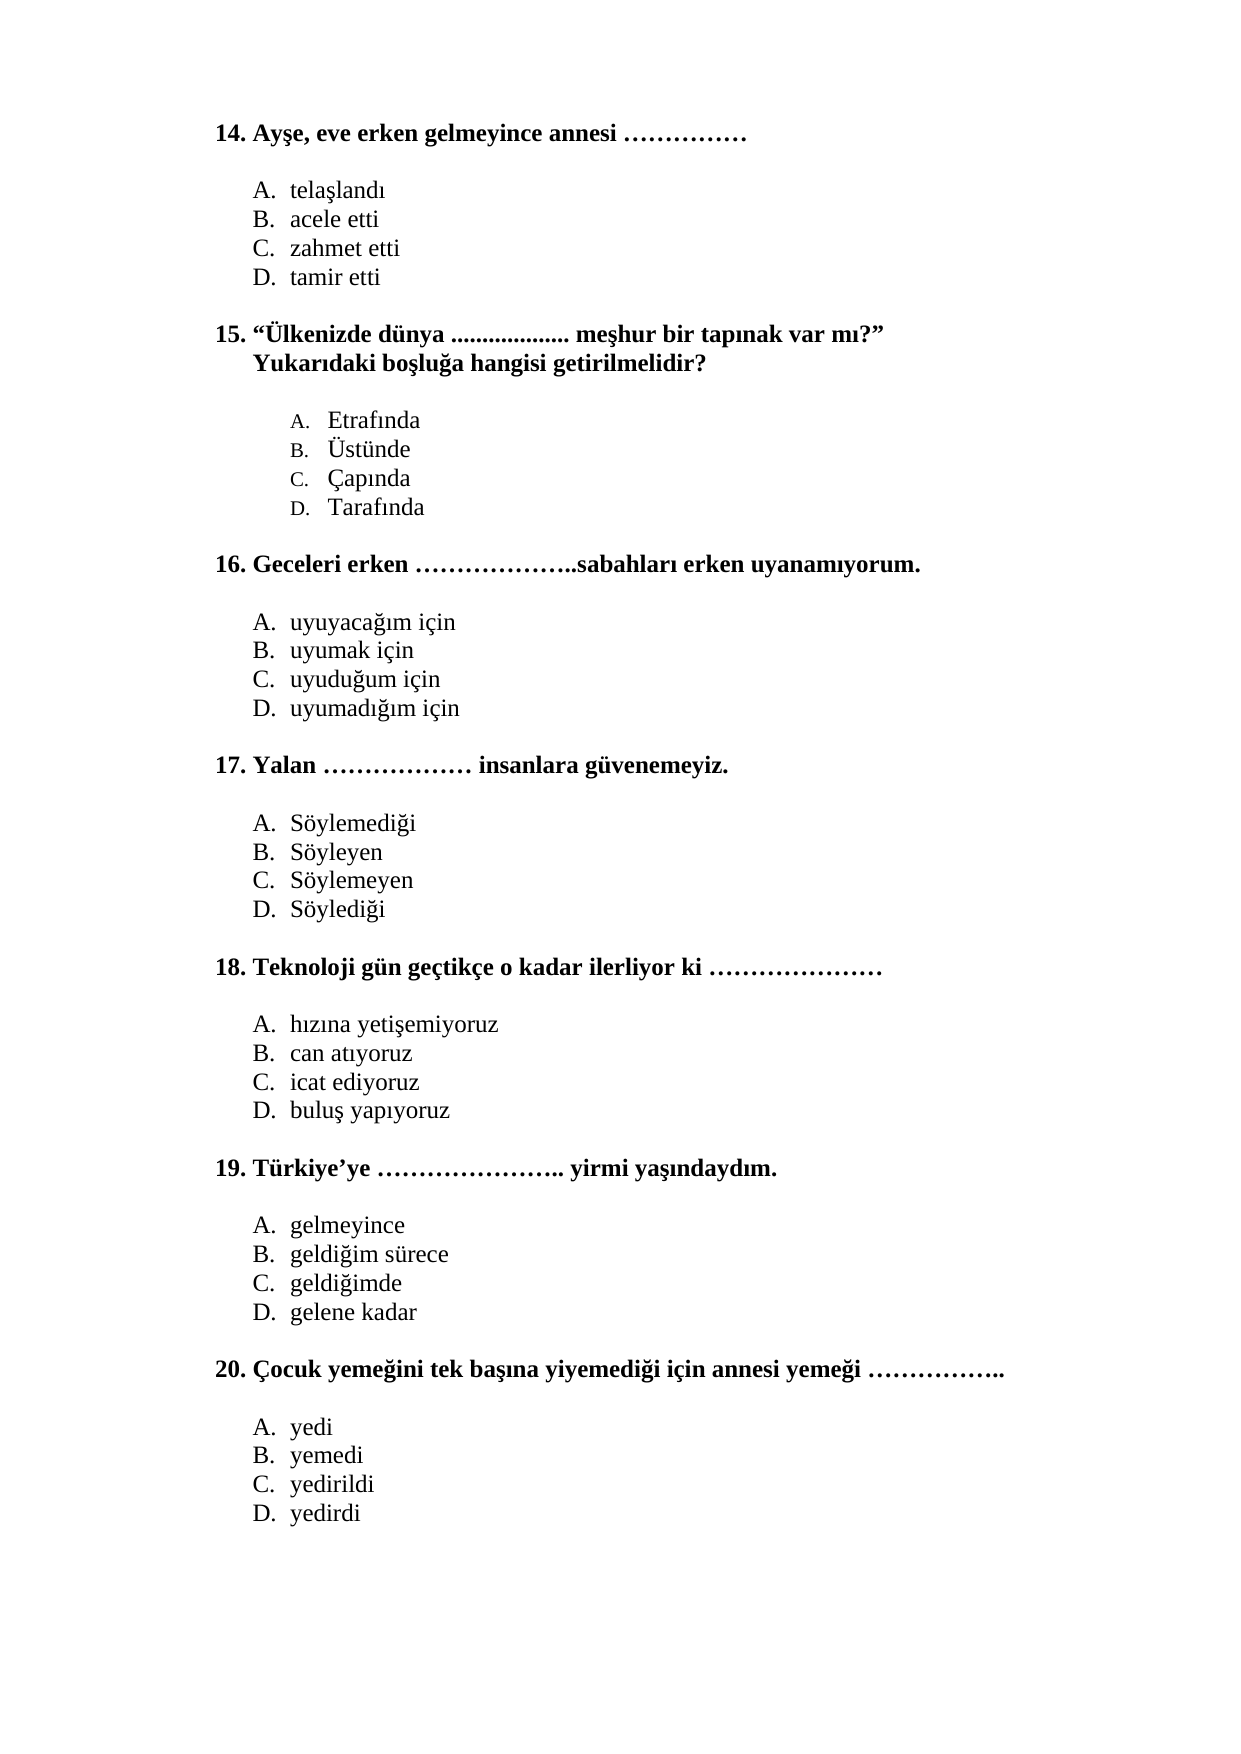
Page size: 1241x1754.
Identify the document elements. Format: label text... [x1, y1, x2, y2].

list telaşlandı [252, 176, 1152, 204]
list Yalan ……………… insanlara güvenemeyiz. [215, 751, 1152, 779]
list uyumadığım için [252, 693, 1152, 722]
list buluş yapıyoruz [252, 1096, 1152, 1124]
list Üstünde [290, 434, 1152, 463]
list Teknoloji gün geçtikçe o kadar ilerliyor ki ………………… [215, 952, 1152, 981]
list Söyleyen [252, 837, 1152, 866]
list Ayşe, eve erken gelmeyince annesi …………… [215, 118, 1152, 147]
list Yukarıdaki boşluğa hangisi getirilmelidir? [252, 348, 1152, 377]
list geldiğimde [252, 1268, 1152, 1297]
list zahmet etti [252, 233, 1152, 262]
list yedirildi [252, 1469, 1152, 1498]
list Çocuk yemeğini tek başına yiyemediği için annesi yemeği …………….. [215, 1354, 1152, 1383]
list “Ülkenizde dünya ................... meşhur bir tapınak var mı?” [215, 319, 1152, 348]
list uyuyacağım için [252, 607, 1152, 636]
list gelmeyince [252, 1211, 1152, 1239]
list icat ediyoruz [252, 1067, 1152, 1096]
list Etrafında [290, 406, 1152, 434]
list tamir etti [252, 262, 1152, 291]
list Söylediği [252, 894, 1152, 923]
list acele etti [252, 204, 1152, 233]
list Çapında [290, 463, 1152, 492]
list Geceleri erken ………………..sabahları erken uyanamıyorum. [215, 549, 1152, 578]
list uyuduğum için [252, 664, 1152, 693]
list Söylemediği [252, 808, 1152, 837]
list yemedi [252, 1441, 1152, 1469]
list uyumak için [252, 636, 1152, 664]
list Türkiye’ye ………………….. yirmi yaşındaydım. [215, 1153, 1152, 1182]
list hızına yetişemiyoruz [252, 1009, 1152, 1038]
list Söylemeyen [252, 866, 1152, 894]
list Tarafında [290, 492, 1152, 521]
list yedirdi [252, 1498, 1152, 1527]
list can atıyoruz [252, 1038, 1152, 1067]
list gelene kadar [252, 1297, 1152, 1326]
list yedi [252, 1412, 1152, 1441]
list geldiğim sürece [252, 1239, 1152, 1268]
